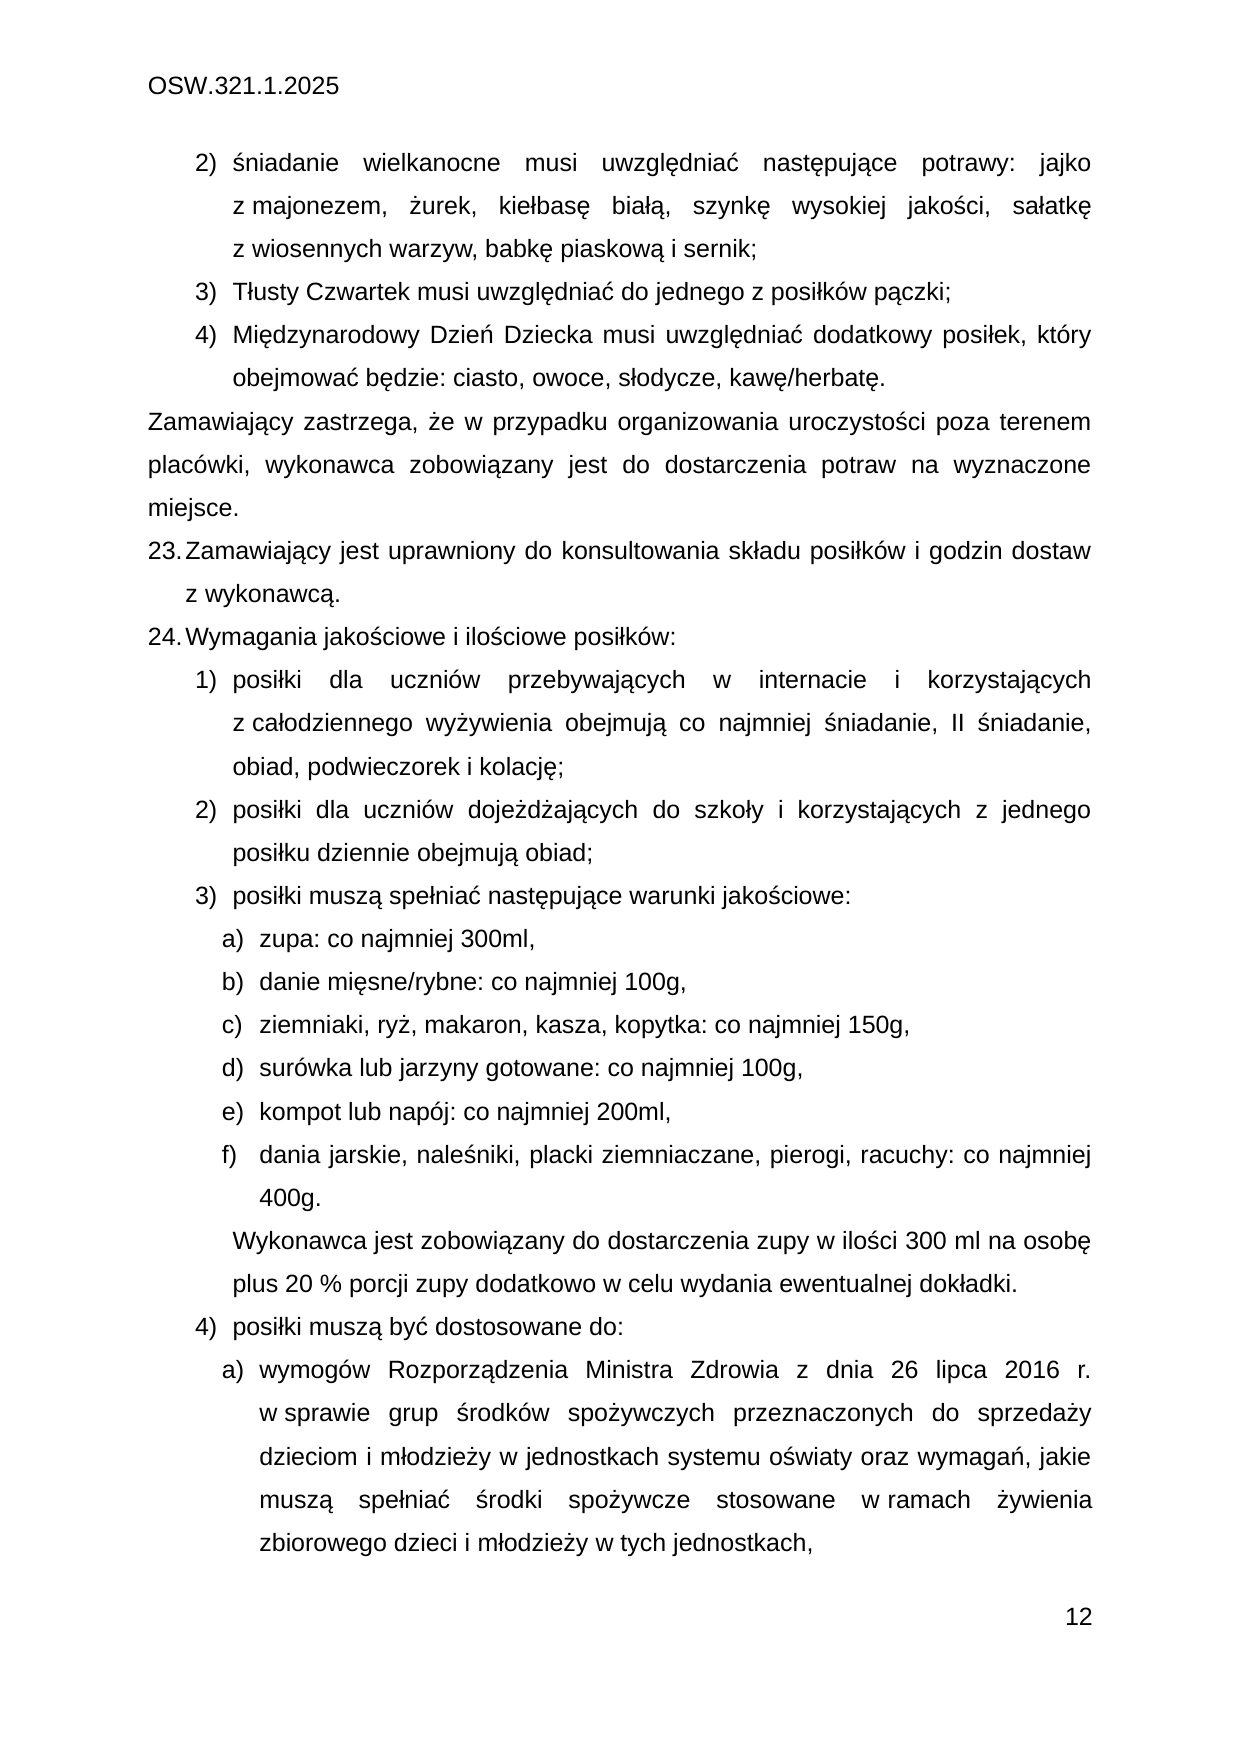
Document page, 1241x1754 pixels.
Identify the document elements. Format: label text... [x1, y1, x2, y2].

list posiłki dla uczniów przebywających w internacie i korzystających z całodziennego wyżywienia obejmują co najmniej śniadanie, II śniadanie, obiad, podwieczorek i kolację; [195, 665, 1092, 780]
list posiłki muszą być dostosowane do: [195, 1312, 1092, 1341]
list Zamawiający jest uprawniony do konsultowania składu posiłków i godzin dostaw z wykonawcą. [148, 536, 1092, 608]
list Międzynarodowy Dzień Dziecka musi uwzględniać dodatkowy posiłek, który obejmować będzie: ciasto, owoce, słodycze, kawę/herbatę. [195, 320, 1092, 392]
list ziemniaki, ryż, makaron, kasza, kopytka: co najmniej 150g, [222, 1010, 1092, 1039]
list Wymagania jakościowe i ilościowe posiłków: [148, 622, 1092, 651]
list dania jarskie, naleśniki, placki ziemniaczane, pierogi, racuchy: co najmniej 400g. [222, 1139, 1092, 1211]
list surówka lub jarzyny gotowane: co najmniej 100g, [222, 1053, 1092, 1082]
list posiłki dla uczniów dojeżdżających do szkoły i korzystających z jednego posiłku dziennie obejmują obiad; [195, 794, 1092, 866]
list wymogów Rozporządzenia Ministra Zdrowia z dnia 26 lipca 2016 r. w sprawie grup środków spożywczych przeznaczonych do sprzedaży dzieciom i młodzieży w jednostkach systemu oświaty oraz wymagań, jakie muszą spełniać środki spożywcze stosowane w ramach żywienia zbiorowego dzieci i młodzieży w tych jednostkach, [222, 1355, 1092, 1556]
list zupa: co najmniej 300ml, [222, 924, 1092, 953]
list kompot lub napój: co najmniej 200ml, [222, 1096, 1092, 1125]
list Tłusty Czwartek musi uwzględniać do jednego z posiłków pączki; [195, 277, 1092, 306]
text Zamawiający zastrzega, że w przypadku organizowania uroczystości poza terenem placówki, wykonawca zobowiązany jest do dostarczenia potraw na wyznaczone miejsce. [148, 406, 1092, 521]
list śniadanie wielkanocne musi uwzględniać następujące potrawy: jajko z majonezem, żurek, kiełbasę białą, szynkę wysokiej jakości, sałatkę z wiosennych warzyw, babkę piaskową i sernik; [195, 148, 1092, 263]
text Wykonawca jest zobowiązany do dostarczenia zupy w ilości 300 ml na osobę plus 20 % porcji zupy dodatkowo w celu wydania ewentualnej dokładki. [232, 1226, 1092, 1298]
list posiłki muszą spełniać następujące warunki jakościowe: [195, 881, 1092, 909]
list danie mięsne/rybne: co najmniej 100g, [222, 967, 1092, 996]
